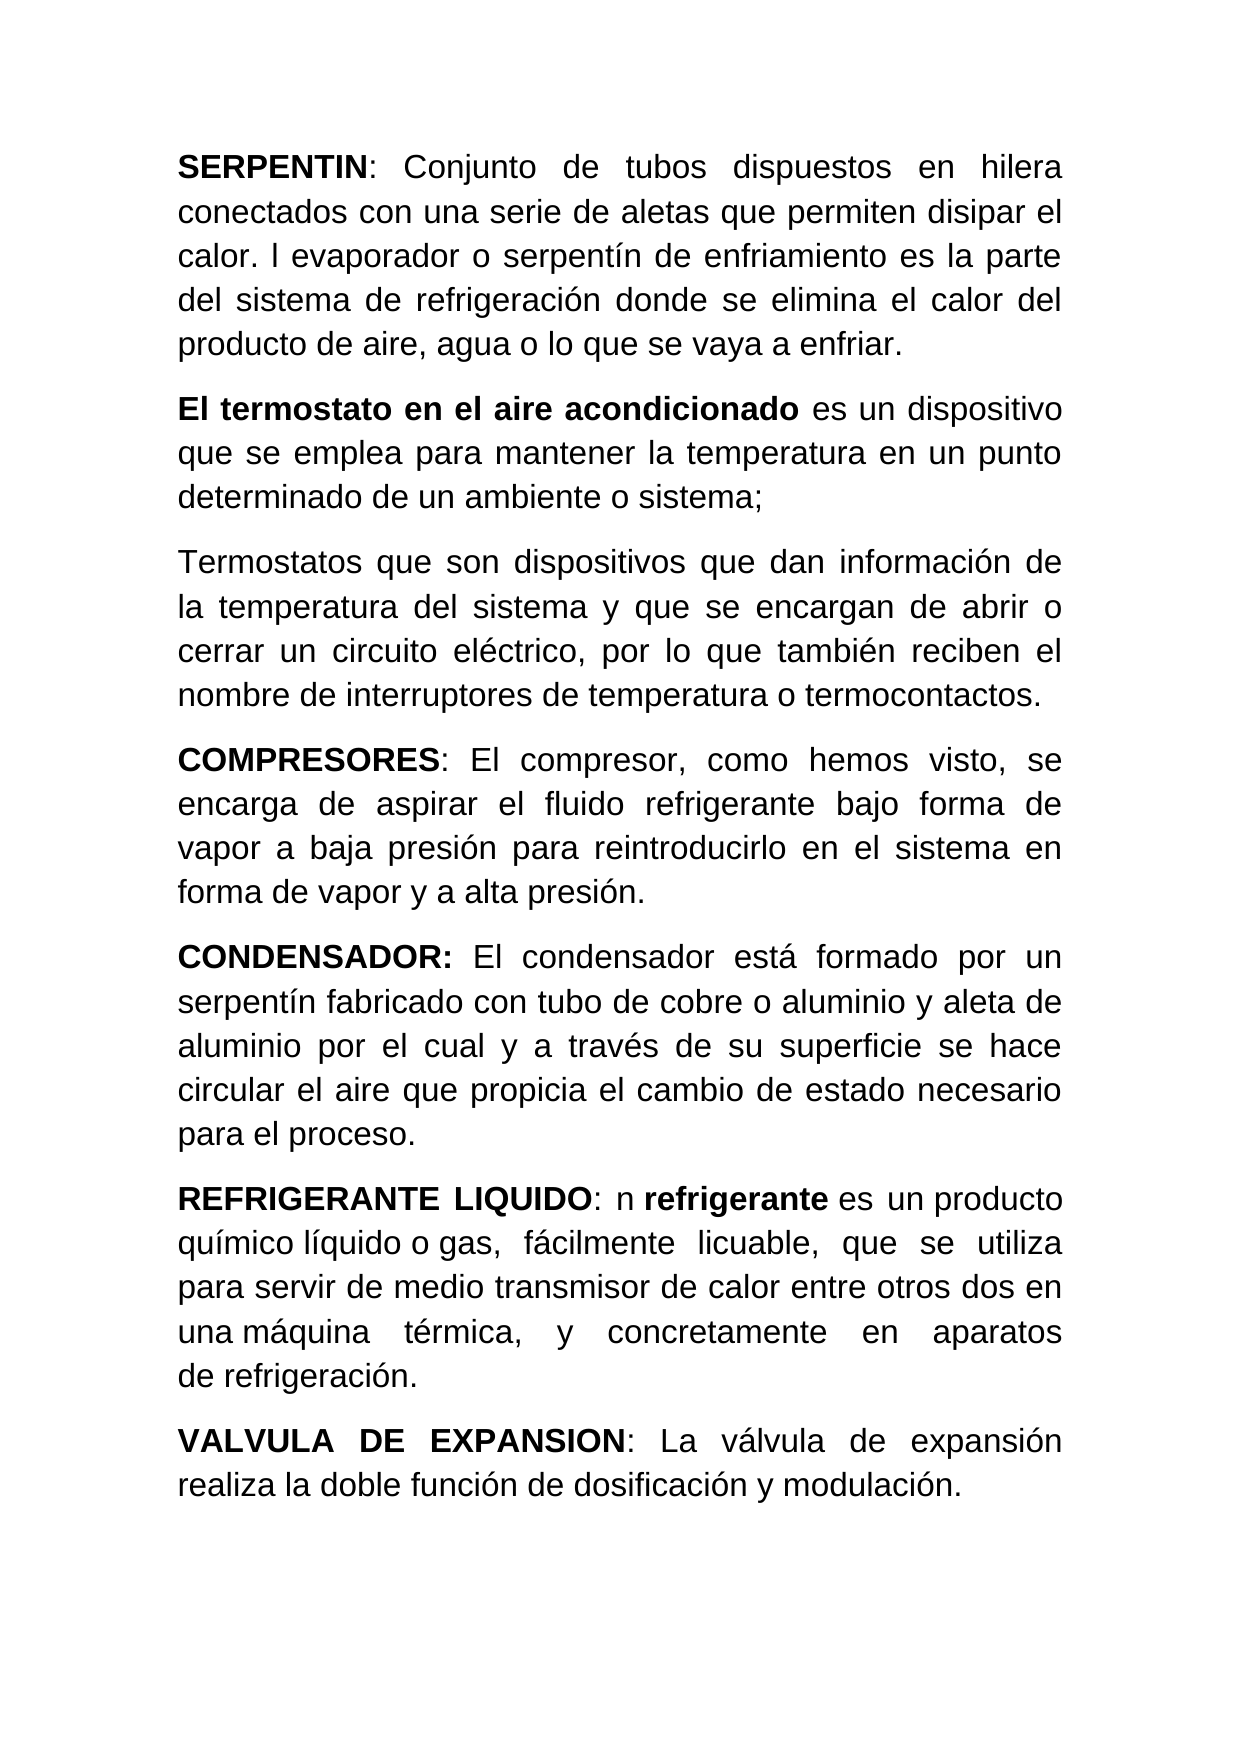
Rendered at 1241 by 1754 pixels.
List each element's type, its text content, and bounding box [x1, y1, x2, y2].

text Termostatos que son dispositivos que dan información de la temperatura del sistema y que se encargan de abrir o cerrar un circuito eléctrico, por lo que también reciben el nombre de interruptores de temperatura o termocontactos. [177, 543, 1063, 713]
text COMPRESORES: El compresor, como hemos visto, se encarga de aspirar el fluido refrigerante bajo forma de vapor a baja presión para reintroducirlo en el sistema en forma de vapor y a alta presión. [177, 740, 1063, 911]
text SERPENTIN: Conjunto de tubos dispuestos en hilera conectados con una serie de aletas que permiten disipar el calor. l evaporador o serpentín de enfriamiento es la parte del sistema de refrigeración donde se elimina el calor del producto de aire, agua o lo que se vaya a enfriar. [177, 148, 1063, 363]
text REFRIGERANTE LIQUIDO: n refrigerante es un producto químico líquido o gas, fácilmente licuable, que se utiliza para servir de medio transmisor de calor entre otros dos en una máquina térmica, y concretamente en aparatos de refrigeración. [177, 1179, 1063, 1394]
text CONDENSADOR: El condensador está formado por un serpentín fabricado con tubo de cobre o aluminio y aleta de aluminio por el cual y a través de su superficie se hace circular el aire que propicia el cambio de estado necesario para el proceso. [177, 938, 1063, 1153]
text VALVULA DE EXPANSION: La válvula de expansión realiza la doble función de dosificación y modulación. [177, 1421, 1063, 1503]
text El termostato en el aire acondicionado es un dispositivo que se emplea para mantener la temperatura en un punto determinado de un ambiente o sistema; [177, 389, 1063, 516]
